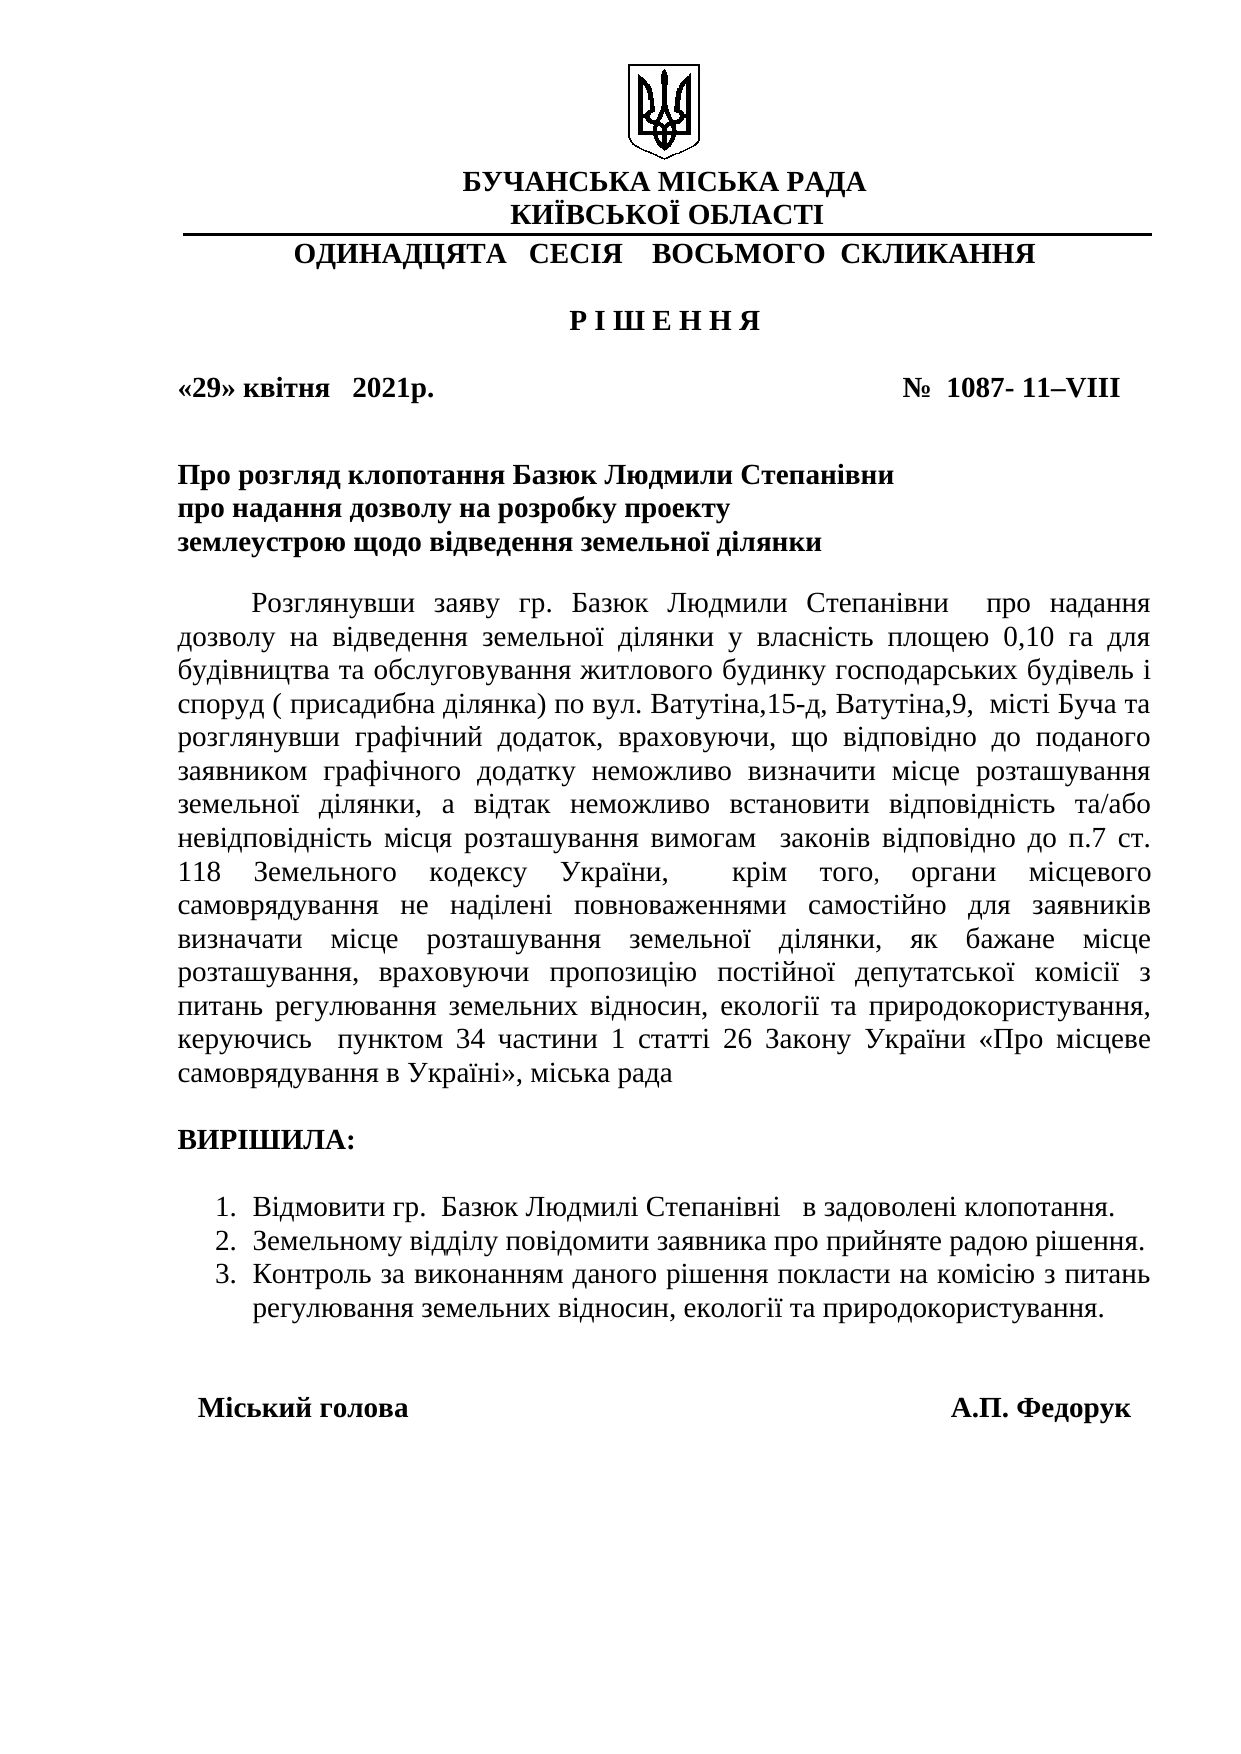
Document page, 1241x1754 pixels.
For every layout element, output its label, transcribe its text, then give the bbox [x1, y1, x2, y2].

text «29» квітня 2021р. № 1087- 11–VІІІ [177, 370, 1152, 404]
text БУЧАНСЬКА МІСЬКА РАДА [177, 164, 1152, 197]
list Земельному відділу повідомити заявника про прийняте радою рішення. [215, 1223, 1152, 1256]
list Контроль за виконанням даного рішення покласти на комісію з питань регулювання земельних відносин, екології та природокористування. [215, 1256, 1152, 1323]
text ОДИНАДЦЯТА СЕСІЯ ВОСЬМОГО СКЛИКАННЯ [177, 236, 1152, 269]
text про надання дозволу на розробку проекту [177, 490, 1152, 524]
text Р І Ш Е Н Н Я [177, 303, 1152, 337]
list Відмовити гр. Базюк Людмилі Степанівні в задоволені клопотання. [215, 1189, 1152, 1223]
text землеустрою щодо відведення земельної ділянки [177, 524, 1152, 557]
text Про розгляд клопотання Базюк Людмили Степанівни [177, 457, 1152, 490]
text КИЇВСЬКОЇ ОБЛАСТІ [183, 197, 1152, 233]
text Міський голова А.П. Федорук [177, 1390, 1152, 1424]
text Розглянувши заяву гр. Базюк Людмили Степанівни про надання дозволу на відведення земельної ділянки у власність площею 0,10 га для будівництва та обслуговування житлового будинку господарських будівель і споруд ( присадибна ділянка) по вул. Ватутіна,15-д, Ватутіна,9, місті Буча та розглянувши графічний додаток, враховуючи, що відповідно до поданого заявником графічного додатку неможливо визначити місце розташування земельної ділянки, а відтак неможливо встановити відповідність та/або невідповідність місця розташування вимогам законів відповідно до п.7 ст. 118 Земельного кодексу України, крім того, органи місцевого самоврядування не наділені повноваженнями самостійно для заявників визначати місце розташування земельної ділянки, як бажане місце розташування, враховуючи пропозицію постійної депутатської комісії з питань регулювання земельних відносин, екології та природокористування, керуючись пунктом 34 частини 1 статті 26 Закону України «Про місцеве самоврядування в Україні», міська рада [177, 585, 1152, 1088]
text ВИРІШИЛА: [177, 1122, 1152, 1156]
